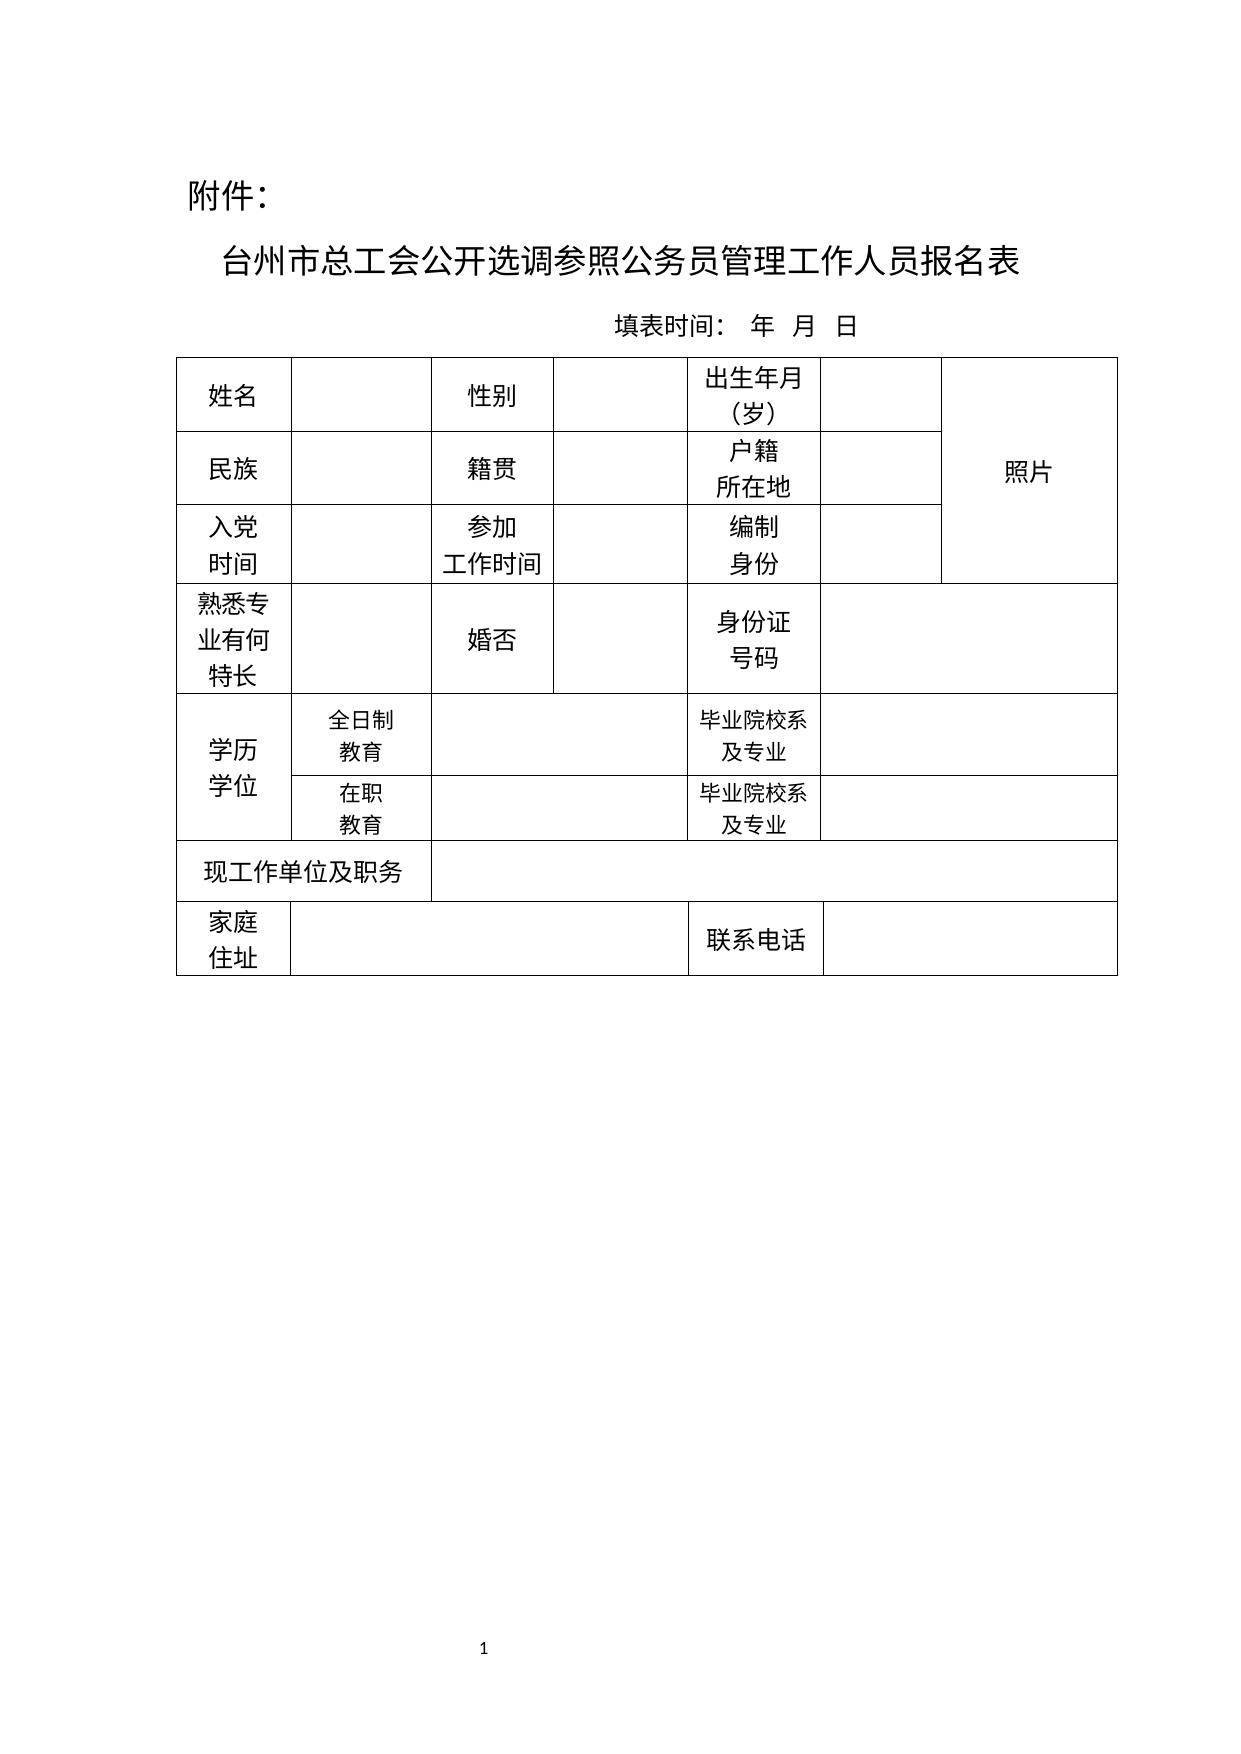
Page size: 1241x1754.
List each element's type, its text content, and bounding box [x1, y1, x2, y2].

table_cell 入党 时间 [177, 505, 291, 583]
table_cell 家庭 住址 [177, 902, 290, 975]
table_header [821, 358, 941, 431]
table_cell [554, 505, 687, 583]
table_cell [554, 432, 687, 504]
table_cell 在职 教育 [292, 776, 431, 839]
text 附件： [187, 162, 1053, 227]
text 填表时间： 年 月 日 [187, 292, 1053, 357]
table_cell 现工作单位及职务 [177, 841, 431, 901]
table_cell [432, 776, 687, 839]
table_cell 毕业院校系及专业 [688, 694, 820, 775]
table_cell [821, 694, 1117, 775]
table_header 姓名 [177, 358, 291, 431]
table_cell 身份证 号码 [688, 584, 820, 693]
table_cell [821, 505, 941, 583]
table_header [292, 358, 431, 431]
table_cell [292, 432, 431, 504]
table_header 出生年月 （岁） [688, 358, 820, 431]
table_cell [821, 776, 1117, 839]
table_header 性别 [432, 358, 553, 431]
table_cell [821, 584, 1117, 693]
table_cell [432, 694, 687, 775]
table_cell [554, 584, 687, 693]
text 台州市总工会公开选调参照公务员管理工作人员报名表 [187, 227, 1053, 292]
table_cell 户籍 所在地 [688, 432, 820, 504]
table_cell [292, 584, 431, 693]
table_header [554, 358, 687, 431]
table_cell 婚否 [432, 584, 553, 693]
table_cell 全日制 教育 [292, 694, 431, 775]
table_cell [821, 432, 941, 504]
table_cell 联系电话 [689, 902, 823, 975]
table_cell [824, 902, 1117, 975]
table_cell 毕业院校系及专业 [688, 776, 820, 839]
table_cell 籍贯 [432, 432, 553, 504]
table_cell [291, 902, 688, 975]
table_cell [292, 505, 431, 583]
table_header 照片 [942, 358, 1117, 583]
table_cell 熟悉专业有何特长 [177, 584, 291, 693]
table_cell 参加 工作时间 [432, 505, 553, 583]
table_cell 民族 [177, 432, 291, 504]
table_cell 编制 身份 [688, 505, 820, 583]
table_cell 学历 学位 [177, 694, 291, 839]
table_cell [432, 841, 1117, 901]
